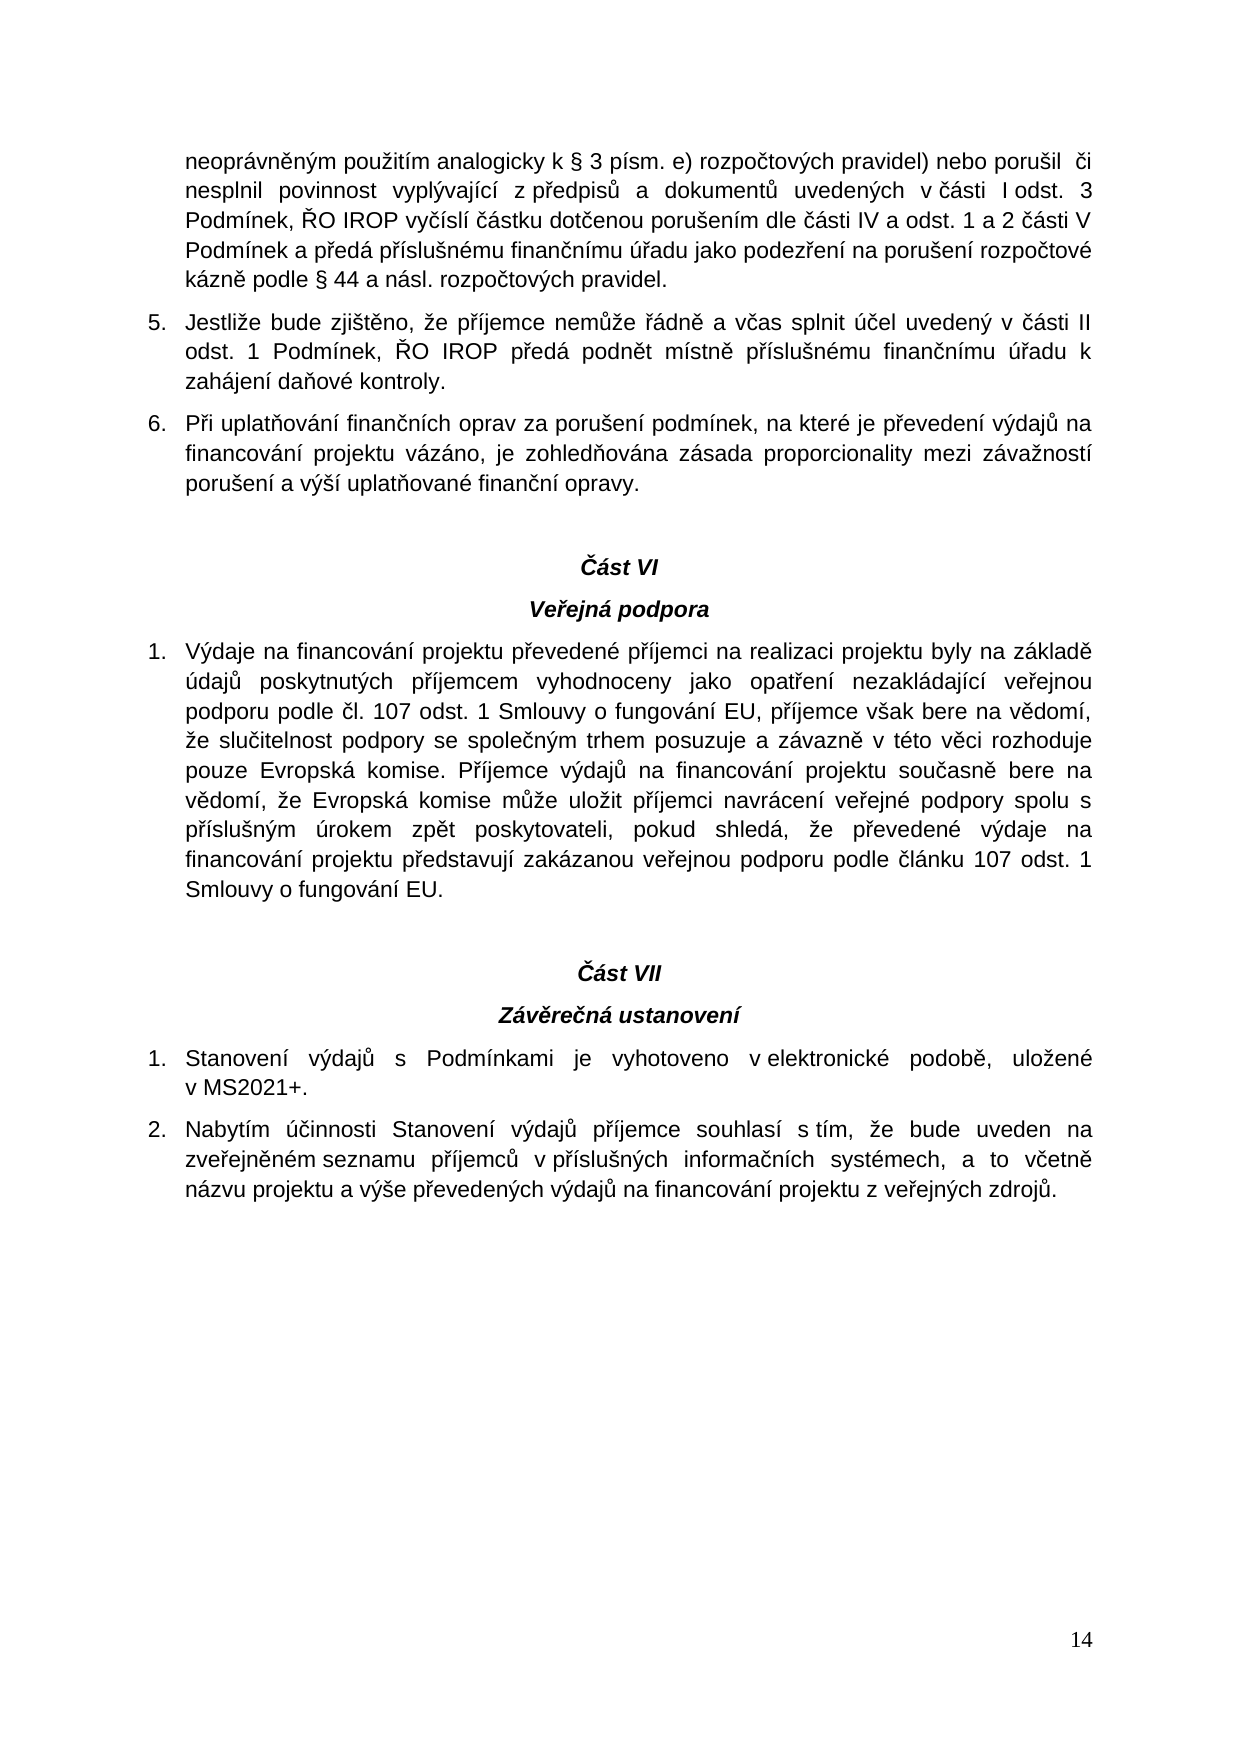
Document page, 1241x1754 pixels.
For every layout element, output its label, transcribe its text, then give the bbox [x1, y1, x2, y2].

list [148, 148, 1093, 293]
list Stanovení výdajů s Podmínkami je vyhotoveno v elektronické podobě, uložené v MS2021+. [148, 1044, 1093, 1101]
text Část VII [148, 960, 1093, 986]
list Výdaje na financování projektu převedené příjemci na realizaci projektu byly na základě údajů poskytnutých příjemcem vyhodnoceny jako opatření nezakládající veřejnou podporu podle čl. 107 odst. 1 Smlouvy o fungování EU, příjemce však bere na vědomí, že slučitelnost podpory se společným trhem posuzuje a závazně v této věci rozhoduje pouze Evropská komise. Příjemce výdajů na financování projektu současně bere na vědomí, že Evropská komise může uložit příjemci navrácení veřejné podpory spolu s příslušným úrokem zpět poskytovateli, pokud shledá, že převedené výdaje na financování projektu představují zakázanou veřejnou podporu podle článku 107 odst. 1 Smlouvy o fungování EU. [148, 638, 1093, 902]
list Nabytím účinnosti Stanovení výdajů příjemce souhlasí s tím, že bude uveden na zveřejněném seznamu příjemců v příslušných informačních systémech, a to včetně názvu projektu a výše převedených výdajů na financování projektu z veřejných zdrojů. [148, 1116, 1093, 1202]
text Veřejná podpora [148, 596, 1093, 622]
list Jestliže bude zjištěno, že příjemce nemůže řádně a včas splnit účel uvedený v části II odst. 1 Podmínek, ŘO IROP předá podnět místně příslušnému finančnímu úřadu k zahájení daňové kontroly. [148, 308, 1093, 394]
list Při uplatňování finančních oprav za porušení podmínek, na které je převedení výdajů na financování projektu vázáno, je zohledňována zásada proporcionality mezi závažností porušení a výší uplatňované finanční opravy. [148, 410, 1093, 496]
text Závěrečná ustanovení [148, 1002, 1093, 1029]
text Část VI [148, 554, 1093, 580]
